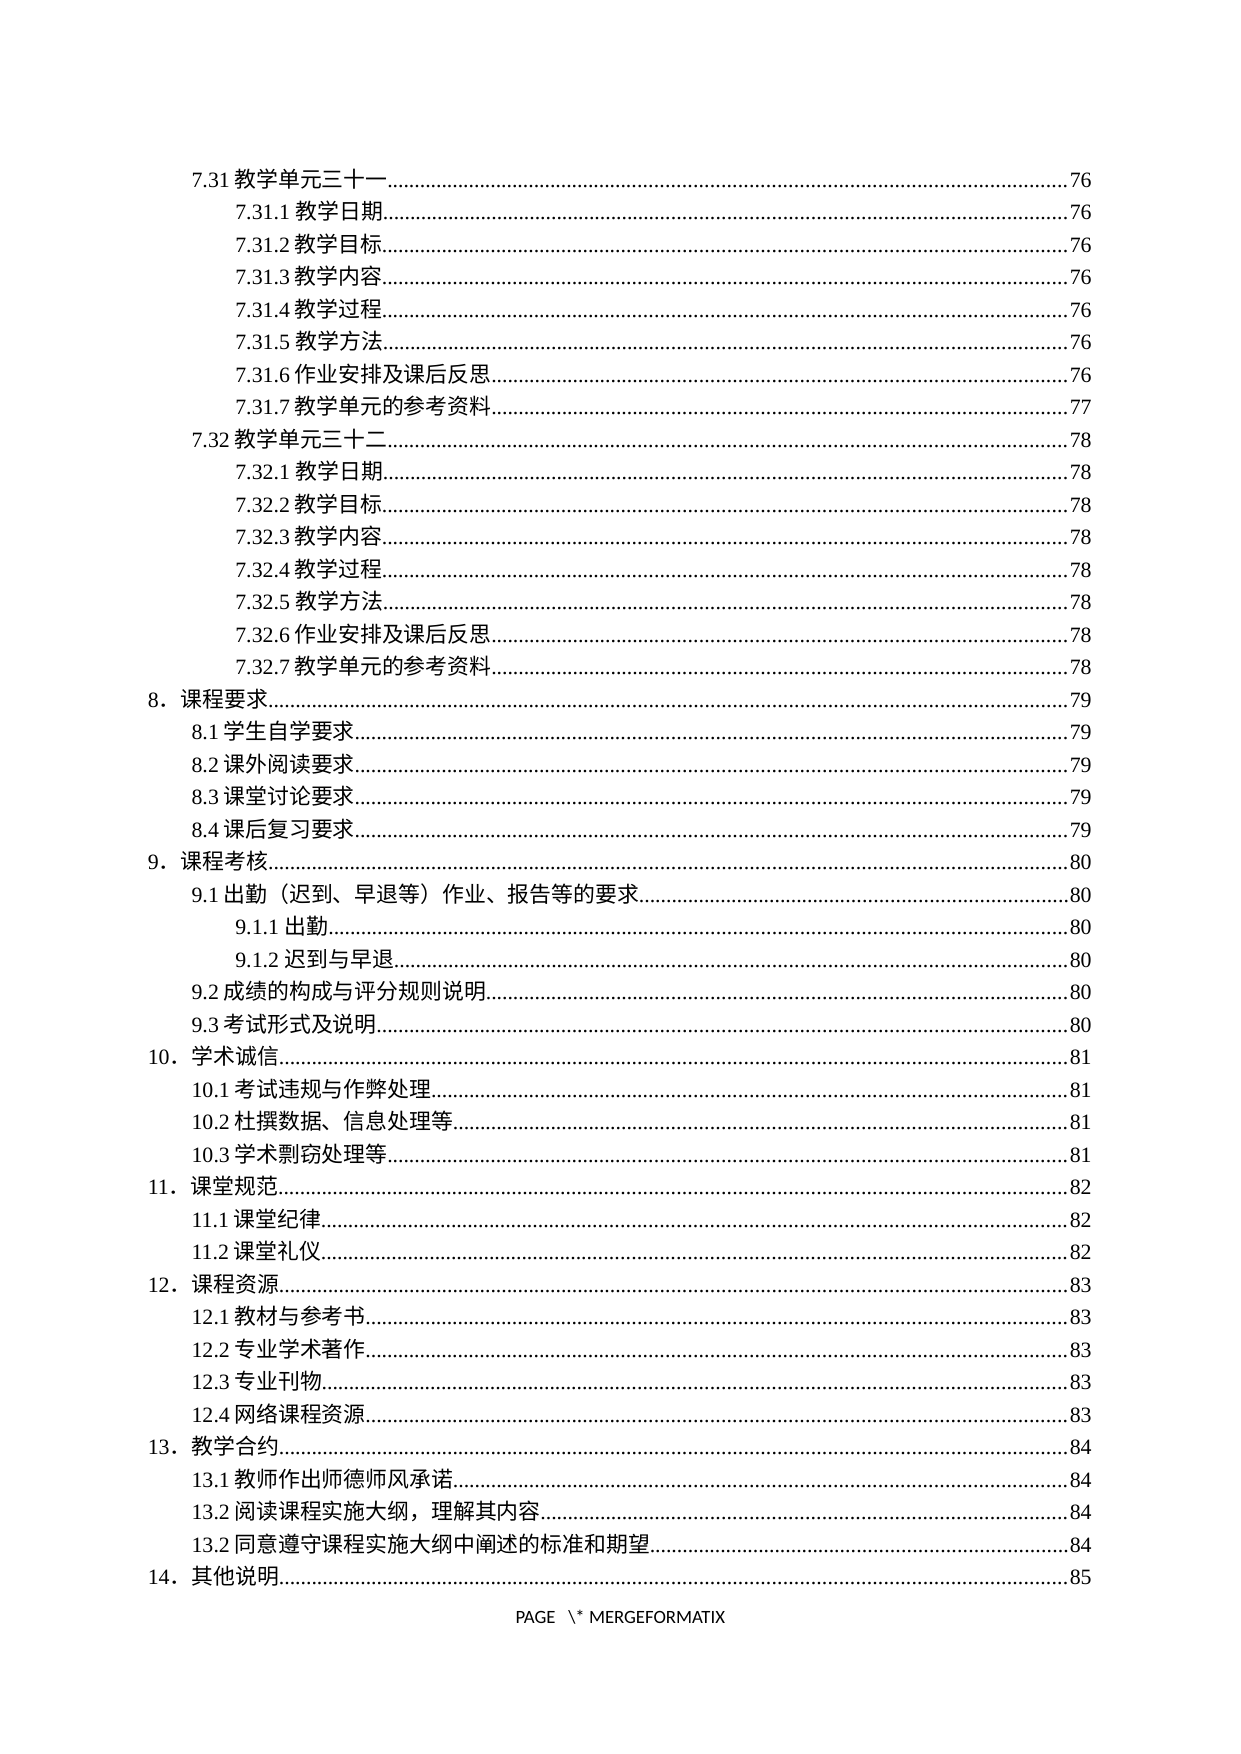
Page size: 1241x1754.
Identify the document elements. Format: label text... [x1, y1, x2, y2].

text 7.32.6作业安排及课后反思 78 [235, 616, 1092, 649]
text 9.1.2 迟到与早退 80 [235, 941, 1092, 974]
text 7.31.2教学目标 76 [235, 226, 1092, 259]
text 7.31.1 教学日期 76 [235, 194, 1092, 226]
text 9.2成绩的构成与评分规则说明 80 [191, 974, 1092, 1006]
text 13.2阅读课程实施大纲，理解其内容 84 [191, 1494, 1092, 1526]
text 10.2杜撰数据、信息处理等 81 [191, 1104, 1092, 1136]
text 7.31.3教学内容 76 [235, 259, 1092, 291]
text 10．学术诚信 81 [148, 1039, 1092, 1071]
text 7.32.5 教学方法 78 [235, 584, 1092, 616]
text 7.31.7教学单元的参考资料 77 [235, 389, 1092, 421]
text 10.1考试违规与作弊处理 81 [191, 1071, 1092, 1104]
text 8.1学生自学要求 79 [191, 714, 1092, 746]
text 7.31.6作业安排及课后反思 76 [235, 356, 1092, 389]
text 11.2课堂礼仪 82 [191, 1234, 1092, 1266]
text 11．课堂规范 82 [148, 1169, 1092, 1201]
text 12.3专业刊物 83 [191, 1364, 1092, 1396]
text 13．教学合约 84 [148, 1429, 1092, 1461]
text 14．其他说明 85 [148, 1559, 1092, 1591]
text 7.32.4教学过程 78 [235, 551, 1092, 584]
text 9.3考试形式及说明 80 [191, 1006, 1092, 1039]
text 7.31.5 教学方法 76 [235, 324, 1092, 356]
text 7.32.1 教学日期 78 [235, 454, 1092, 486]
text 12.1教材与参考书 83 [191, 1299, 1092, 1331]
text 7.31.4教学过程 76 [235, 291, 1092, 324]
text 7.32.3教学内容 78 [235, 519, 1092, 551]
text 10.3学术剽窃处理等 81 [191, 1136, 1092, 1169]
text 7.32.7教学单元的参考资料 78 [235, 649, 1092, 681]
text 9．课程考核 80 [148, 844, 1092, 876]
text 8．课程要求 79 [148, 681, 1092, 714]
text 7.32.2教学目标 78 [235, 486, 1092, 519]
text 12．课程资源 83 [148, 1266, 1092, 1299]
text 9.1.1 出勤 80 [235, 909, 1092, 941]
text 7.32教学单元三十二 78 [191, 421, 1092, 454]
text 12.2专业学术著作 83 [191, 1331, 1092, 1364]
text 8.4课后复习要求 79 [191, 811, 1092, 844]
text 8.2课外阅读要求 79 [191, 746, 1092, 779]
text 7.31教学单元三十一 76 [191, 161, 1092, 194]
text 13.2同意遵守课程实施大纲中阐述的标准和期望 84 [191, 1526, 1092, 1559]
text 11.1课堂纪律 82 [191, 1201, 1092, 1234]
text 8.3课堂讨论要求 79 [191, 779, 1092, 811]
text 13.1教师作出师德师风承诺 84 [191, 1461, 1092, 1494]
text 9.1出勤（迟到、早退等）作业、报告等的要求 80 [191, 876, 1092, 909]
text 12.4网络课程资源 83 [191, 1396, 1092, 1429]
